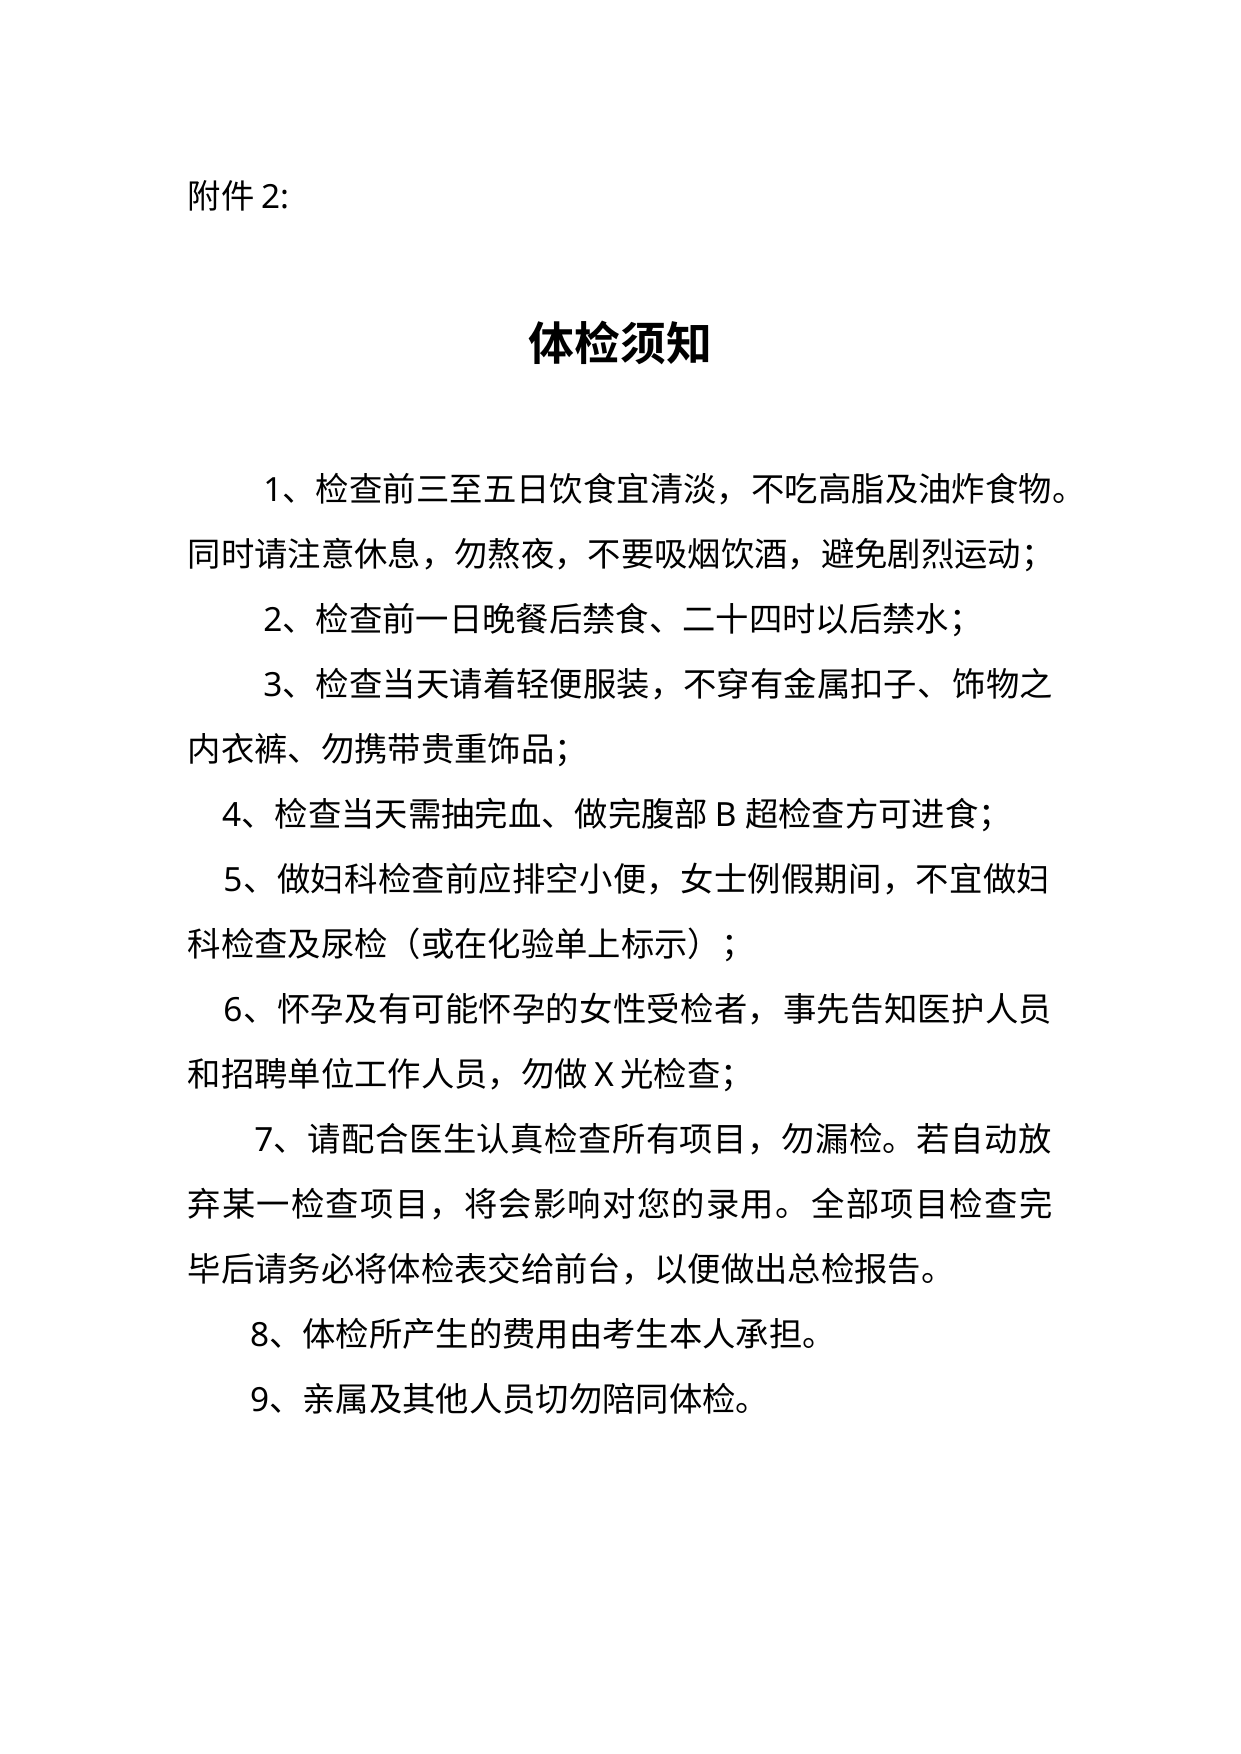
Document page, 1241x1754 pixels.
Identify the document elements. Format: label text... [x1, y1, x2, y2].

text 2、检查前一日晚餐后禁食、二十四时以后禁水； [187, 584, 1053, 649]
text 4、检查当天需抽完血、做完腹部B 超检查方可进食； [187, 779, 1053, 844]
text 体检须知 [187, 292, 1053, 389]
text 5、做妇科检查前应排空小便，女士例假期间，不宜做妇科检查及尿检（或在化验单上标示）； [187, 844, 1053, 974]
text 8、体检所产生的费用由考生本人承担。 [187, 1299, 1053, 1364]
text 7、请配合医生认真检查所有项目，勿漏检。若自动放弃某一检查项目，将会影响对您的录用。全部项目检查完毕后请务必将体检表交给前台，以便做出总检报告。 [187, 1104, 1053, 1299]
text 3、检查当天请着轻便服装，不穿有金属扣子、饰物之内衣裤、勿携带贵重饰品； [187, 649, 1053, 779]
text 6、怀孕及有可能怀孕的女性受检者，事先告知医护人员和招聘单位工作人员，勿做X光检查； [187, 974, 1053, 1104]
text 附件2: [187, 162, 1053, 227]
text 1、检查前三至五日饮食宜清淡，不吃高脂及油炸食物。同时请注意休息，勿熬夜，不要吸烟饮酒，避免剧烈运动； [187, 454, 1053, 584]
text 9、亲属及其他人员切勿陪同体检。 [187, 1364, 1053, 1429]
